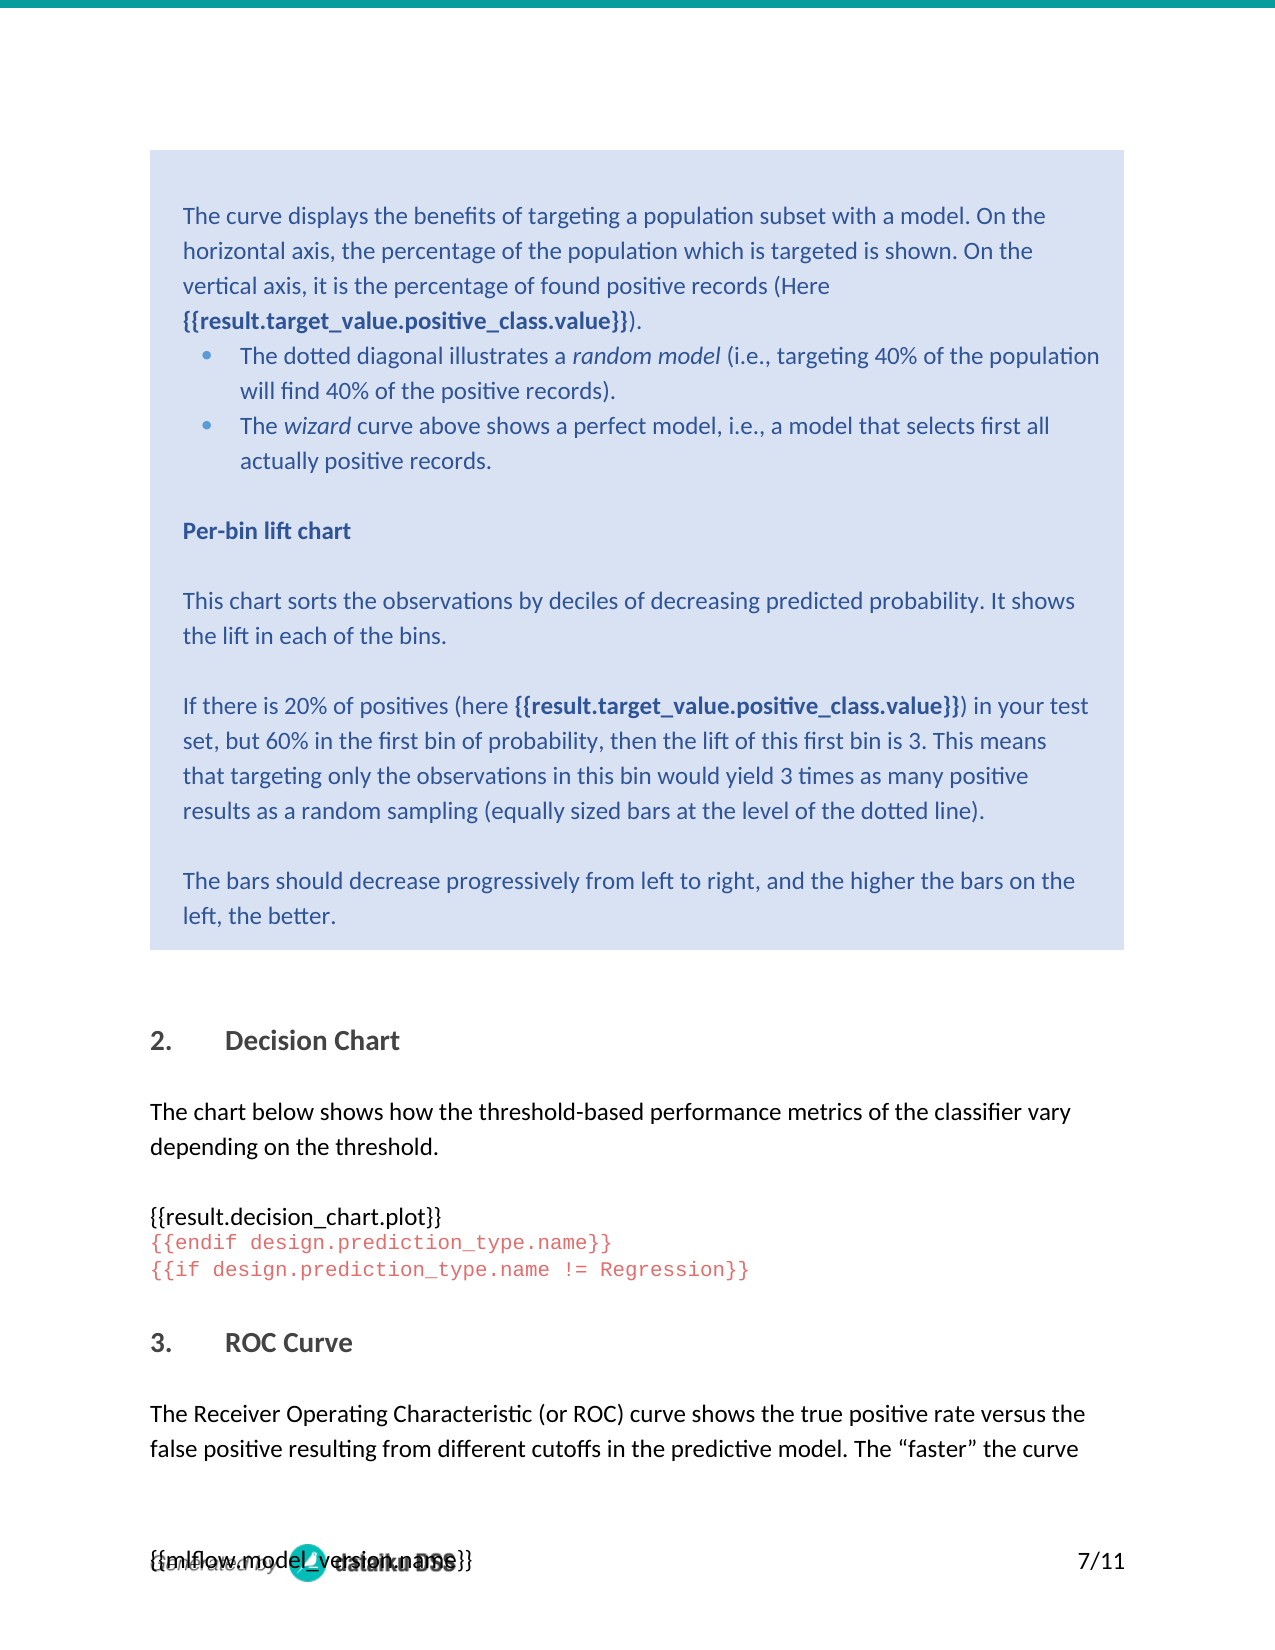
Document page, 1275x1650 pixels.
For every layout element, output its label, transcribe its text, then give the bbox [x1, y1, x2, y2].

picture [131, 1538, 473, 1589]
subtitle Decision Chart [150, 1022, 1125, 1058]
text {{result.decision_chart.plot}} [150, 1202, 1125, 1232]
text {{endif design.prediction_type.name}} [150, 1232, 1125, 1256]
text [150, 1398, 1125, 1464]
picture [0, 0, 1275, 8]
text The chart below shows how the threshold-based performance metrics of the classifier vary depending on the threshold. [150, 1097, 1125, 1162]
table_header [150, 150, 1124, 950]
text {{if design.prediction_type.name != Regression}} [150, 1259, 1125, 1283]
subtitle ROC Curve [150, 1324, 1125, 1359]
